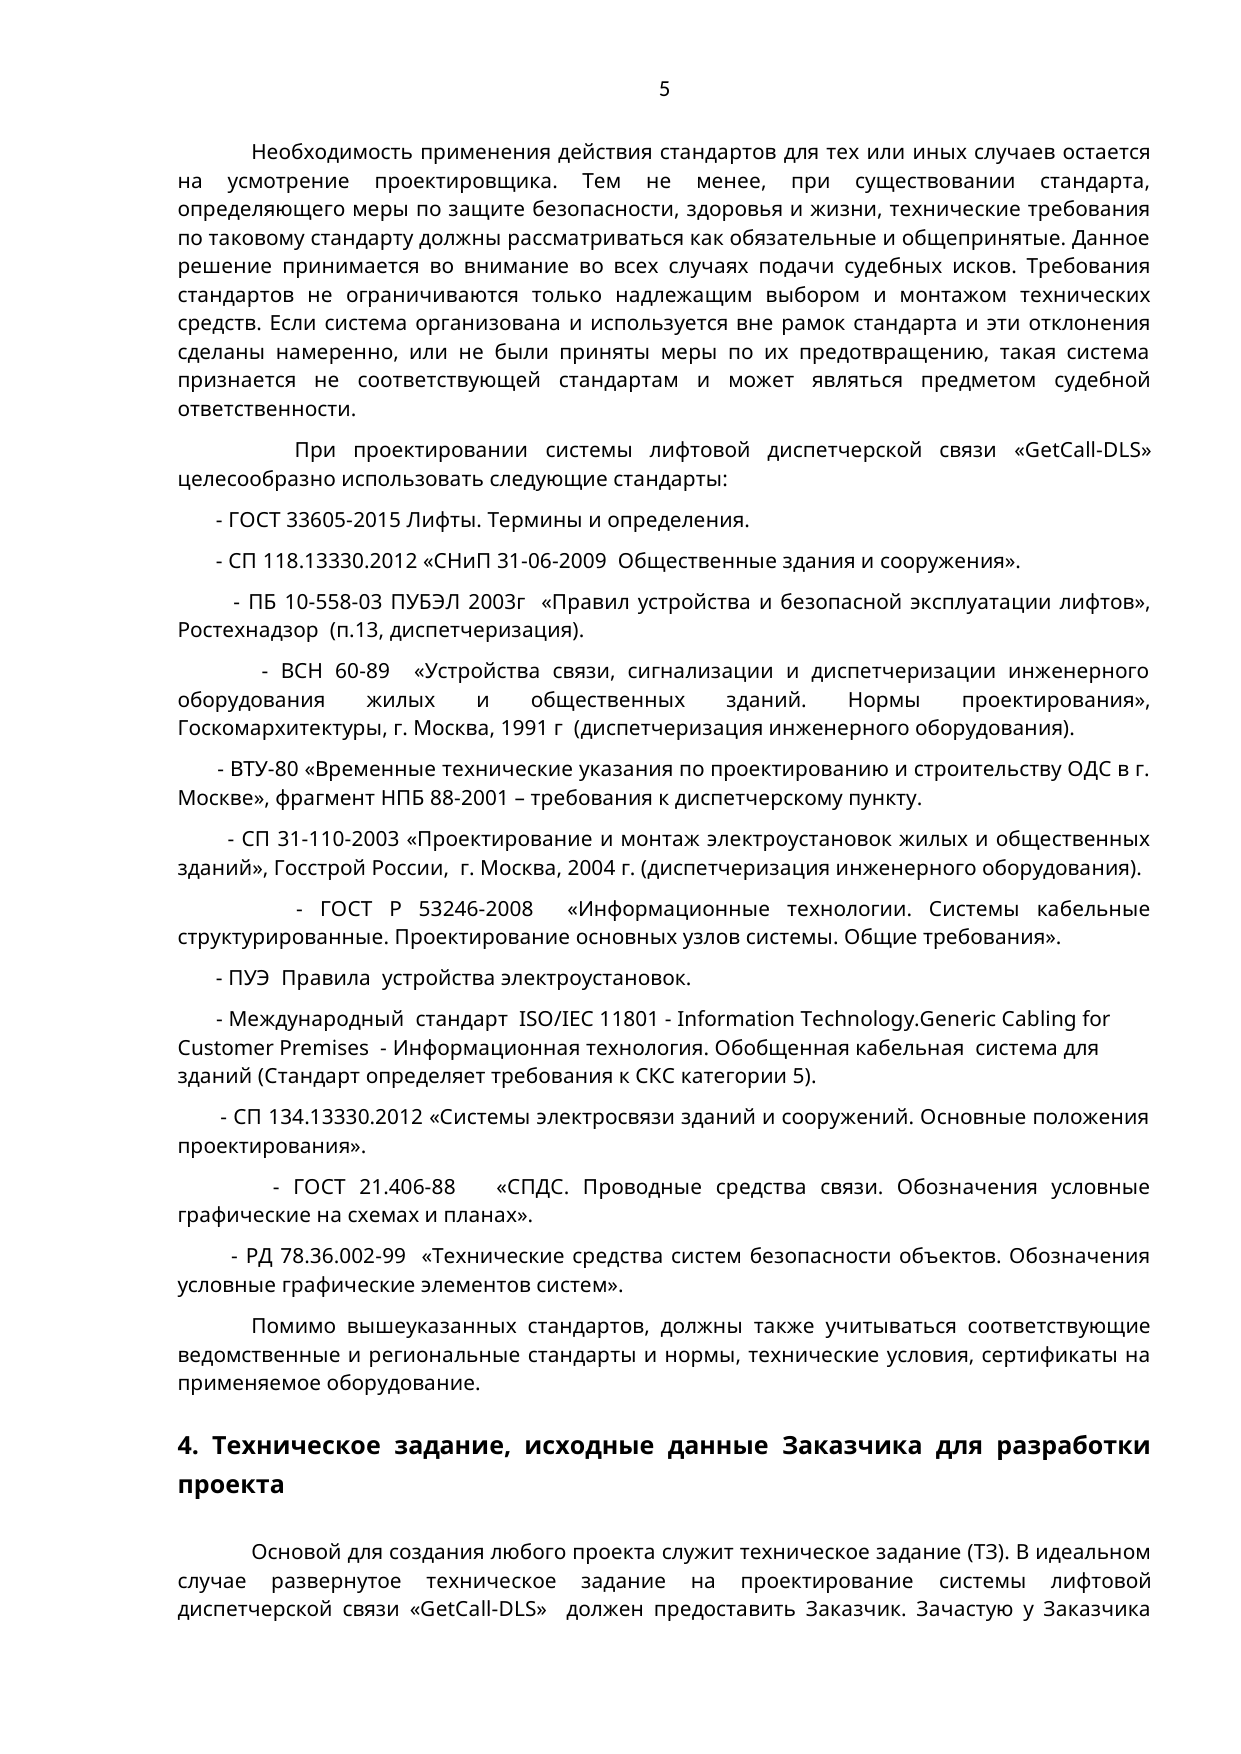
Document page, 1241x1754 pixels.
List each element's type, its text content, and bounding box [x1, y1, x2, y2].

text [171, 1531, 1158, 1629]
text При проектировании системы лифтовой диспетчерской связи «GetCall-DLS» целесообразно использовать следующие стандарты: [171, 429, 1158, 498]
text - ГОСТ Р 53246-2008 «Информационные технологии. Системы кабельные структурированные. Проектирование основных узлов системы. Общие требования». [171, 887, 1158, 957]
subtitle 4. Техническое задание, исходные данные Заказчика для разработки проекта [177, 1428, 1152, 1501]
text - СП 31-110-2003 «Проектирование и монтаж электроустановок жилых и общественных зданий», Госстрой России, г. Москва, 2004 г. (диспетчеризация инженерного оборудования). [171, 818, 1158, 887]
text - ВСН 60-89 «Устройства связи, сигнализации и диспетчеризации инженерного оборудования жилых и общественных зданий. Нормы проектирования», Госкомархитектуры, г. Москва, 1991 г (диспетчеризация инженерного оборудования). [171, 650, 1158, 748]
text Необходимость применения действия стандартов для тех или иных случаев остается на усмотрение проектировщика. Тем не менее, при существовании стандарта, определяющего меры по защите безопасности, здоровья и жизни, технические требования по таковому стандарту должны рассматриваться как обязательные и общепринятые. Данное решение принимается во внимание во всех случаях подачи судебных исков. Требования стандартов не ограничиваются только надлежащим выбором и монтажом технических средств. Если система организована и используется вне рамок стандарта и эти отклонения сделаны намеренно, или не были приняты меры по их предотвращению, такая система признается не соответствующей стандартам и может являться предметом судебной ответственности. [171, 131, 1158, 429]
text Помимо вышеуказанных стандартов, должны также учитываться соответствующие ведомственные и региональные стандарты и нормы, технические условия, сертификаты на применяемое оборудование. [171, 1305, 1158, 1403]
text - ПБ 10-558-03 ПУБЭЛ 2003г «Правил устройства и безопасной эксплуатации лифтов», Ростехнадзор (п.13, диспетчеризация). [171, 580, 1158, 650]
text - СП 118.13330.2012 «СНиП 31-06-2009 Общественные здания и сооружения». [171, 539, 1158, 580]
text - Международный стандарт ISO/IEC 11801 - Information Technology.Generic Cabling for Customer Premises - Информационная технология. Обобщенная кабельная система для зданий (Стандарт определяет требования к СКС категории 5). [171, 998, 1158, 1096]
text - ГОСТ 33605-2015 Лифты. Термины и определения. [171, 498, 1158, 539]
text - ПУЭ Правила устройства электроустановок. [171, 957, 1158, 998]
text - ВТУ-80 «Временные технические указания по проектированию и строительству ОДС в г. Москве», фрагмент НПБ 88-2001 – требования к диспетчерскому пункту. [171, 748, 1158, 818]
text - РД 78.36.002-99 «Технические средства систем безопасности объектов. Обозначения условные графические элементов систем». [171, 1235, 1158, 1305]
text - ГОСТ 21.406-88 «СПДС. Проводные средства связи. Обозначения условные графические на схемах и планах». [171, 1166, 1158, 1235]
text - СП 134.13330.2012 «Системы электросвязи зданий и сооружений. Основные положения проектирования». [171, 1096, 1158, 1166]
